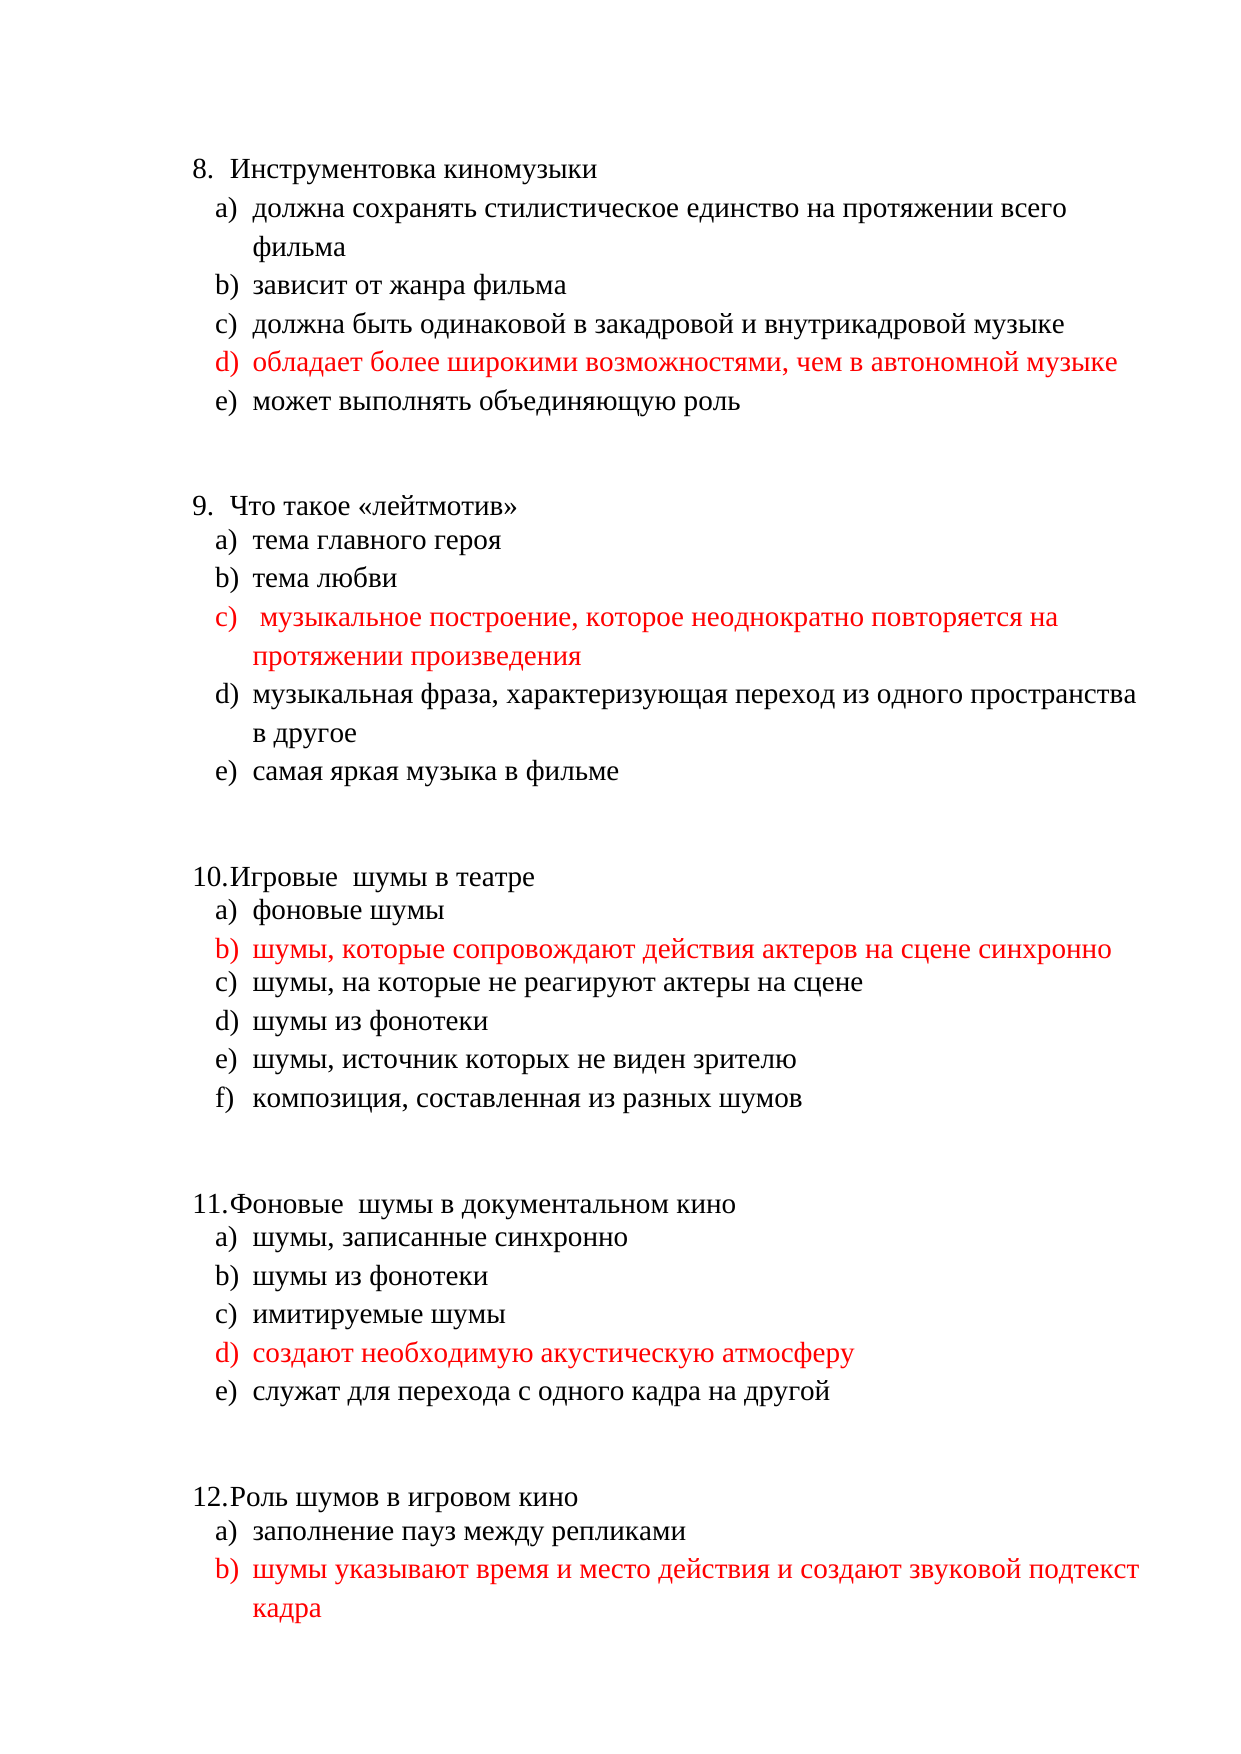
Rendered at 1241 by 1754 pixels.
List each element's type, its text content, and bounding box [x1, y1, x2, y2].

list заполнение пауз между репликами [215, 1513, 1152, 1546]
list должна быть одинаковой в закадровой и внутрикадровой музыке [215, 306, 1152, 339]
list музыкальная фраза, характеризующая переход из одного пространства в другое [215, 676, 1152, 748]
list самая яркая музыка в фильме [215, 753, 1152, 787]
list композиция, составленная из разных шумов [215, 1080, 1152, 1114]
list создают необходимую акустическую атмосферу [215, 1335, 1152, 1368]
list музыкальное построение, которое неоднократно повторяется на протяжении произведения [215, 599, 1152, 671]
list должна сохранять стилистическое единство на протяжении всего фильма [215, 190, 1152, 262]
list Роль шумов в игровом кино [192, 1479, 1152, 1513]
list служат для перехода с одного кадра на другой [215, 1373, 1152, 1407]
list шумы из фонотеки [215, 1003, 1152, 1037]
list Инструментовка киномузыки [192, 152, 1152, 185]
list обладает более широкими возможностями, чем в автономной музыке [215, 344, 1152, 378]
list Что такое «лейтмотив» [192, 488, 1152, 522]
list шумы, записанные синхронно [215, 1219, 1152, 1253]
list имитируемые шумы [215, 1296, 1152, 1330]
list фоновые шумы [215, 892, 1152, 926]
list Фоновые шумы в документальном кино [192, 1186, 1152, 1219]
list шумы из фонотеки [215, 1258, 1152, 1291]
list тема главного героя [215, 522, 1152, 556]
list Игровые шумы в театре [192, 859, 1152, 892]
list может выполнять объединяющую роль [215, 383, 1152, 416]
list шумы, которые сопровождают действия актеров на сцене синхронно [215, 931, 1152, 964]
list шумы, источник которых не виден зрителю [215, 1042, 1152, 1075]
list шумы, на которые не реагируют актеры на сцене [215, 964, 1152, 998]
list зависит от жанра фильма [215, 267, 1152, 301]
list шумы указывают время и место действия и создают звуковой подтекст кадра [215, 1551, 1152, 1623]
list тема любви [215, 561, 1152, 594]
